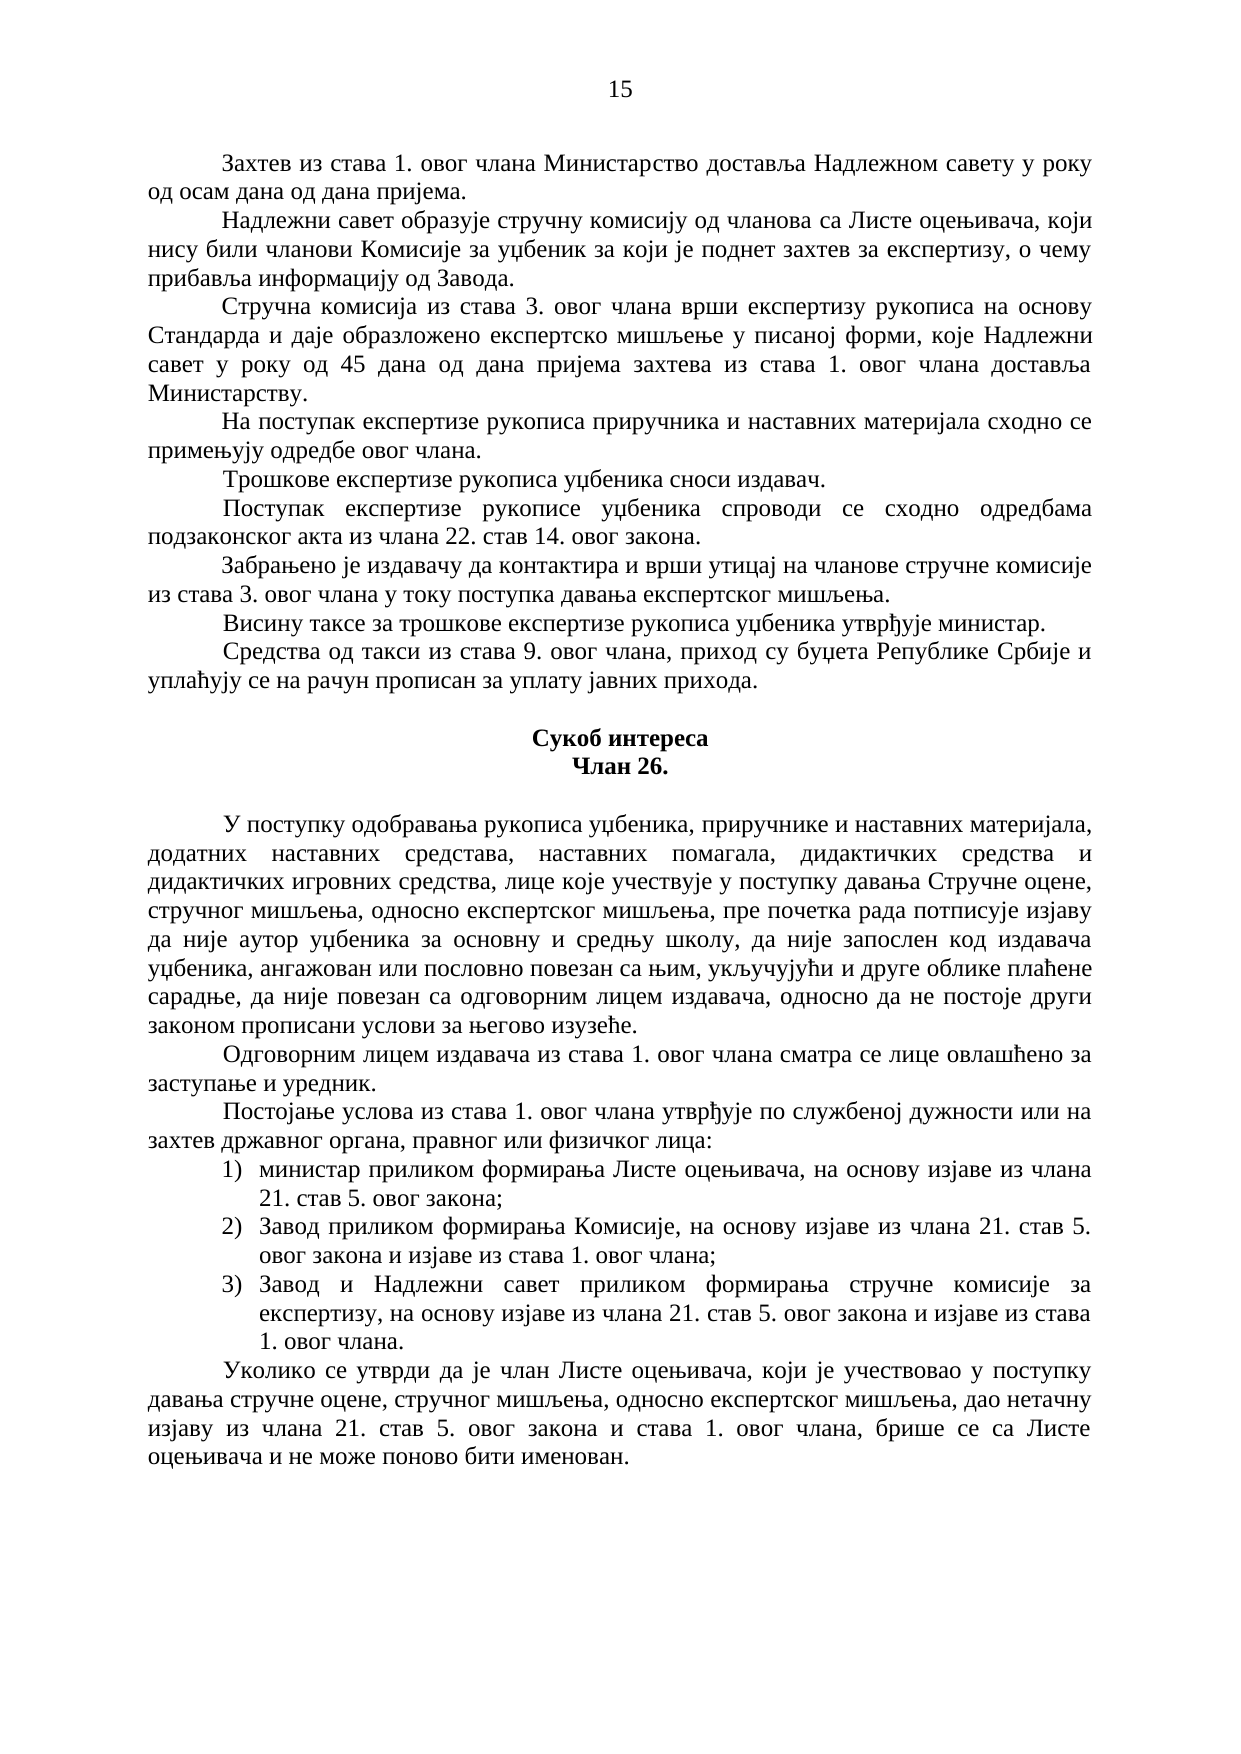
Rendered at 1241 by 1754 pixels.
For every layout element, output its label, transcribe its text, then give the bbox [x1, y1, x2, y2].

text Уколико се утврди да је члан Листе оцењивача, који је учествовао у поступку давања стручне оцене, стручног мишљења, односно експертског мишљења, дао нетачну изјаву из члана 21. став 5. овог закона и става 1. овог члана, брише се са Листе оцењивача и не може поново бити именован. [148, 1355, 1093, 1470]
text Члан 26. [148, 751, 1093, 780]
list Завод приликом формирања Комисије, на основу изјаве из члана 21. став 5. овог закона и изјаве из става 1. овог члана; [221, 1211, 1093, 1269]
text У поступку одобравања рукописа уџбеника, приручнике и наставних материјала, додатних наставних средстава, наставних помагала, дидактичких средства и дидактичких игровних средства, лице које учествује у поступку давања Стручне оцене, стручног мишљења, односно експертског мишљења, пре почетка рада потписује изјаву да није аутор уџбеника за основну и средњу школу, да није запослен код издавача уџбеника, ангажован или пословно повезан са њим, укључујући и друге облике плаћене сарадње, да није повезан са одговорним лицем издавача, односно да не постоје други законом прописани услови за његово изузеће. [148, 809, 1093, 1039]
text Средства од такси из става 9. овог члана, приход су буџета Републике Србије и уплаћују се на рачун прописан за уплату јавних прихода. [148, 636, 1093, 694]
text Надлежни савет образује стручну комисију од чланова са Листе оцењивача, који нису били чланови Комисије за уџбеник за који је поднет захтев за експертизу, о чему прибавља информацију од Завода. [148, 205, 1093, 291]
text Поступак експертизе рукописе уџбеника спроводи се сходно одредбама подзаконског акта из члана 22. став 14. овог закона. [148, 493, 1093, 550]
list министар приликом формирања Листе оцењивача, на основу изјаве из члана 21. став 5. овог закона; [221, 1154, 1093, 1211]
text Одговорним лицем издавача из става 1. овог члана сматра се лице овлашћено за заступање и уредник. [148, 1039, 1093, 1096]
text Трошкове експертизе рукописа уџбеника сноси издавач. [148, 464, 1093, 493]
text Постојање услова из става 1. овог члана утврђује по службеној дужности или на захтев државног органа, правног или физичког лица: [148, 1096, 1093, 1154]
text На поступак експертизе рукописа приручника и наставних материјала сходно се примењују одредбе овог члана. [148, 406, 1093, 464]
text Висину таксе за трошкове експертизе рукописа уџбеника утврђује министар. [148, 608, 1093, 636]
list Завод и Надлежни савет приликом формирања стручне комисије за експертизу, на основу изјаве из члана 21. став 5. овог закона и изјаве из става 1. овог члана. [221, 1269, 1093, 1355]
text Захтев из става 1. овог члана Министарство доставља Надлежном савету у року од осам дана од дана пријема. [148, 148, 1093, 205]
text Забрањено је издавачу да контактира и врши утицај на чланове стручне комисије из става 3. овог члана у току поступка давања експертског мишљења. [148, 550, 1093, 608]
text Сукоб интереса [148, 723, 1093, 751]
text Стручна комисија из става 3. овог члана врши експертизу рукописа на основу Стандарда и даје образложено експертско мишљење у писаној форми, које Надлежни савет у року од 45 дана од дана пријема захтева из става 1. овог члана доставља Министарству. [148, 291, 1093, 406]
